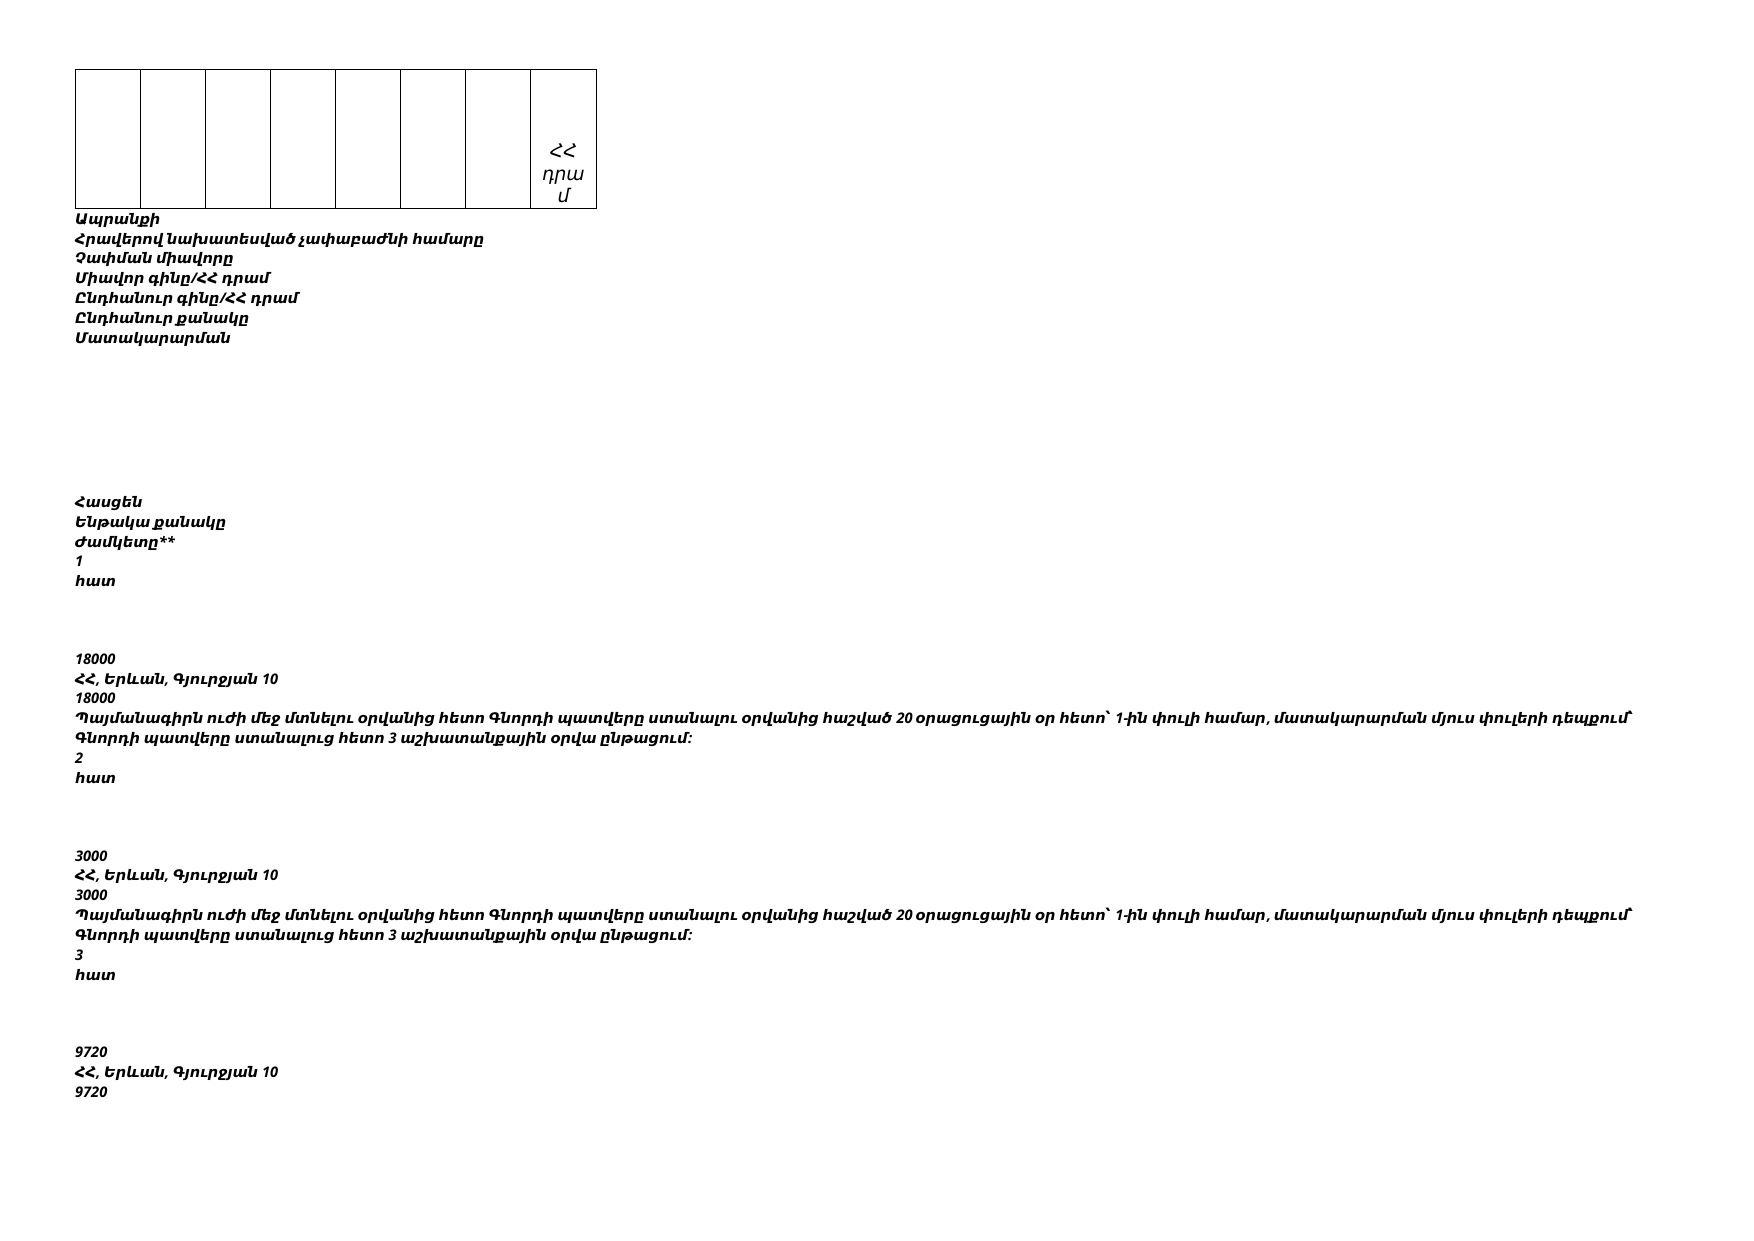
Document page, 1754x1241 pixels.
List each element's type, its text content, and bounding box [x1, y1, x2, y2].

text ՀՀ դրամ [542, 70, 585, 207]
